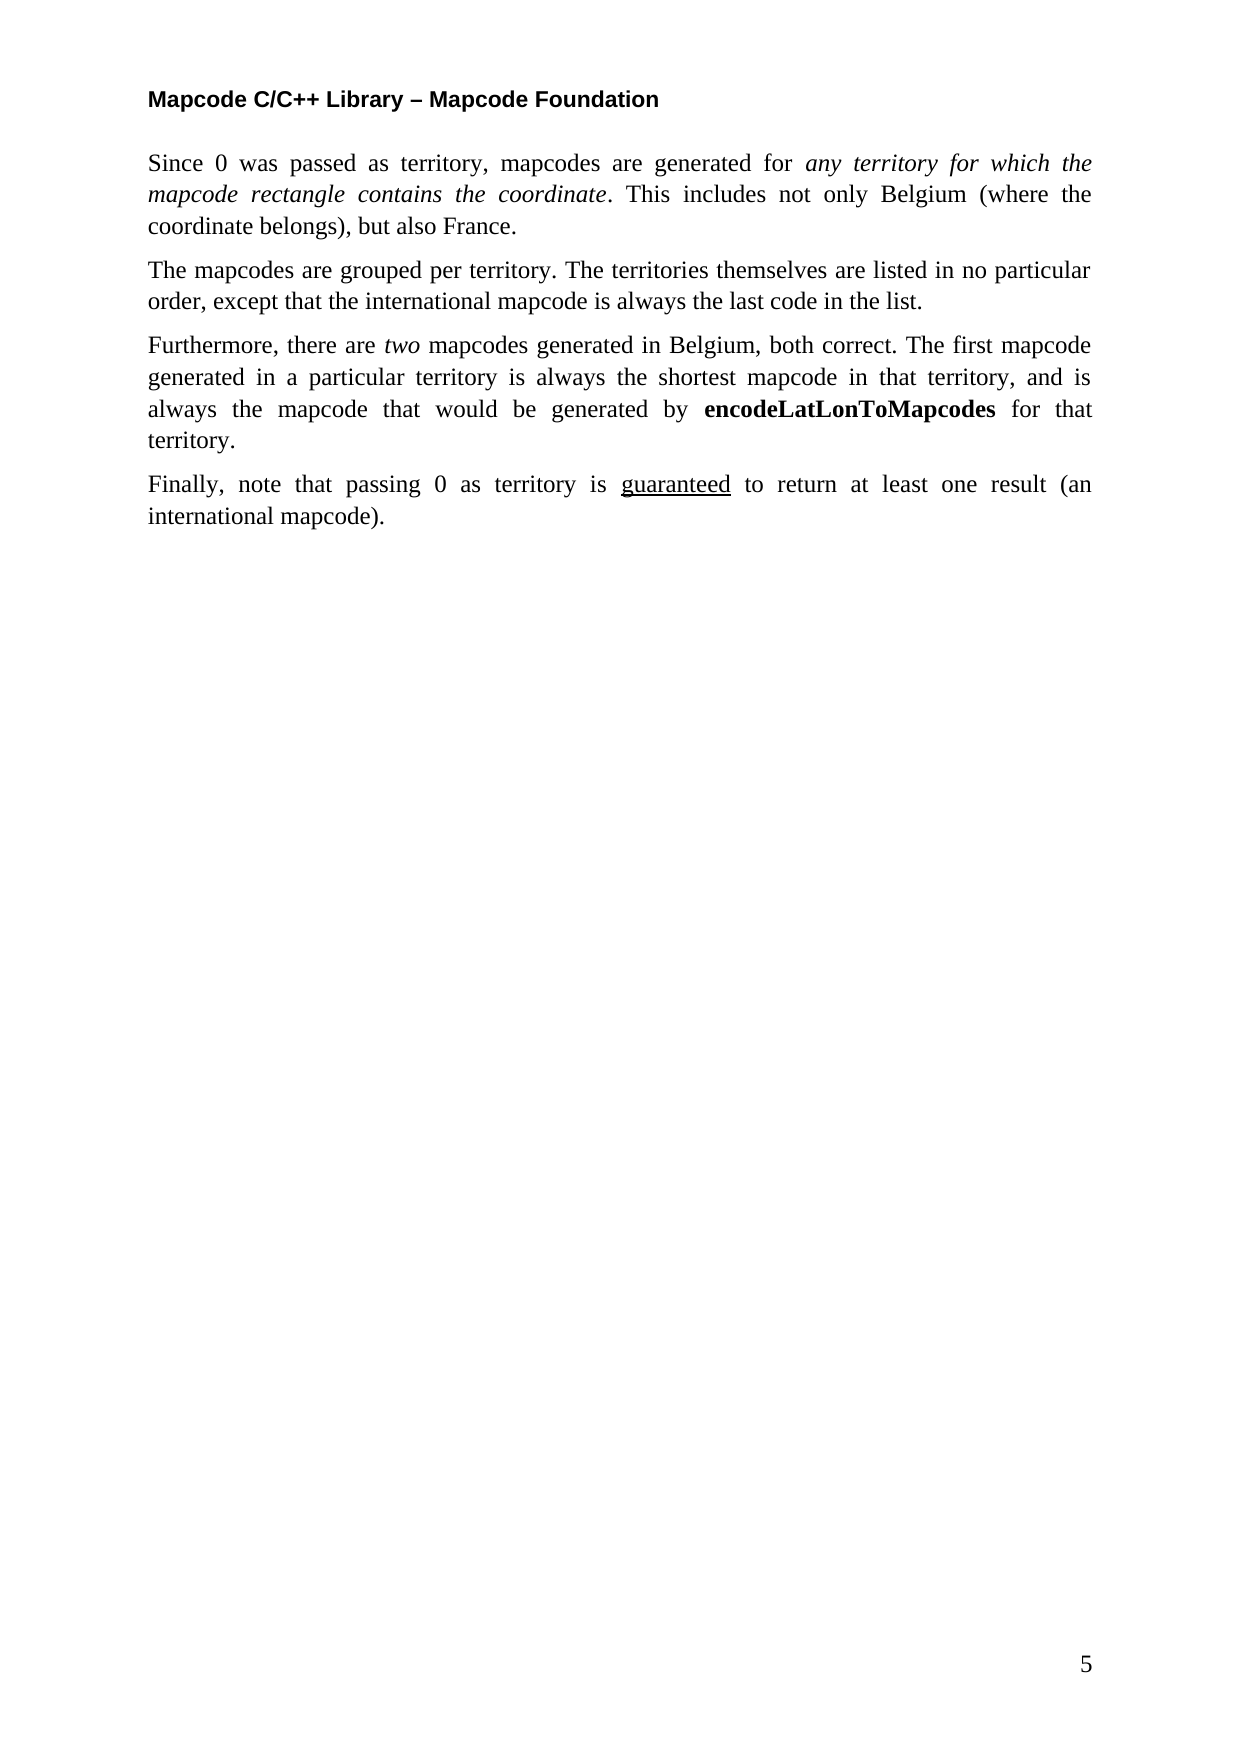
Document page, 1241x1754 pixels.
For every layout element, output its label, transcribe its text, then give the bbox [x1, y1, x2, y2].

text Furthermore, there are two mapcodes generated in Belgium, both correct. The first mapcode generated in a particular territory is always the shortest mapcode in that territory, and is always the mapcode that would be generated by encodeLatLonToMapcodes for that territory. [148, 331, 1092, 454]
text The mapcodes are grouped per territory. The territories themselves are listed in no particular order, except that the international mapcode is always the last code in the list. [148, 255, 1092, 315]
text Since 0 was passed as territory, mapcodes are generated for any territory for which the mapcode rectangle contains the coordinate. This includes not only Belgium (where the coordinate belongs), but also France. [148, 148, 1092, 239]
text Finally, note that passing 0 as territory is guaranteed to return at least one result (an international mapcode). [148, 469, 1092, 529]
